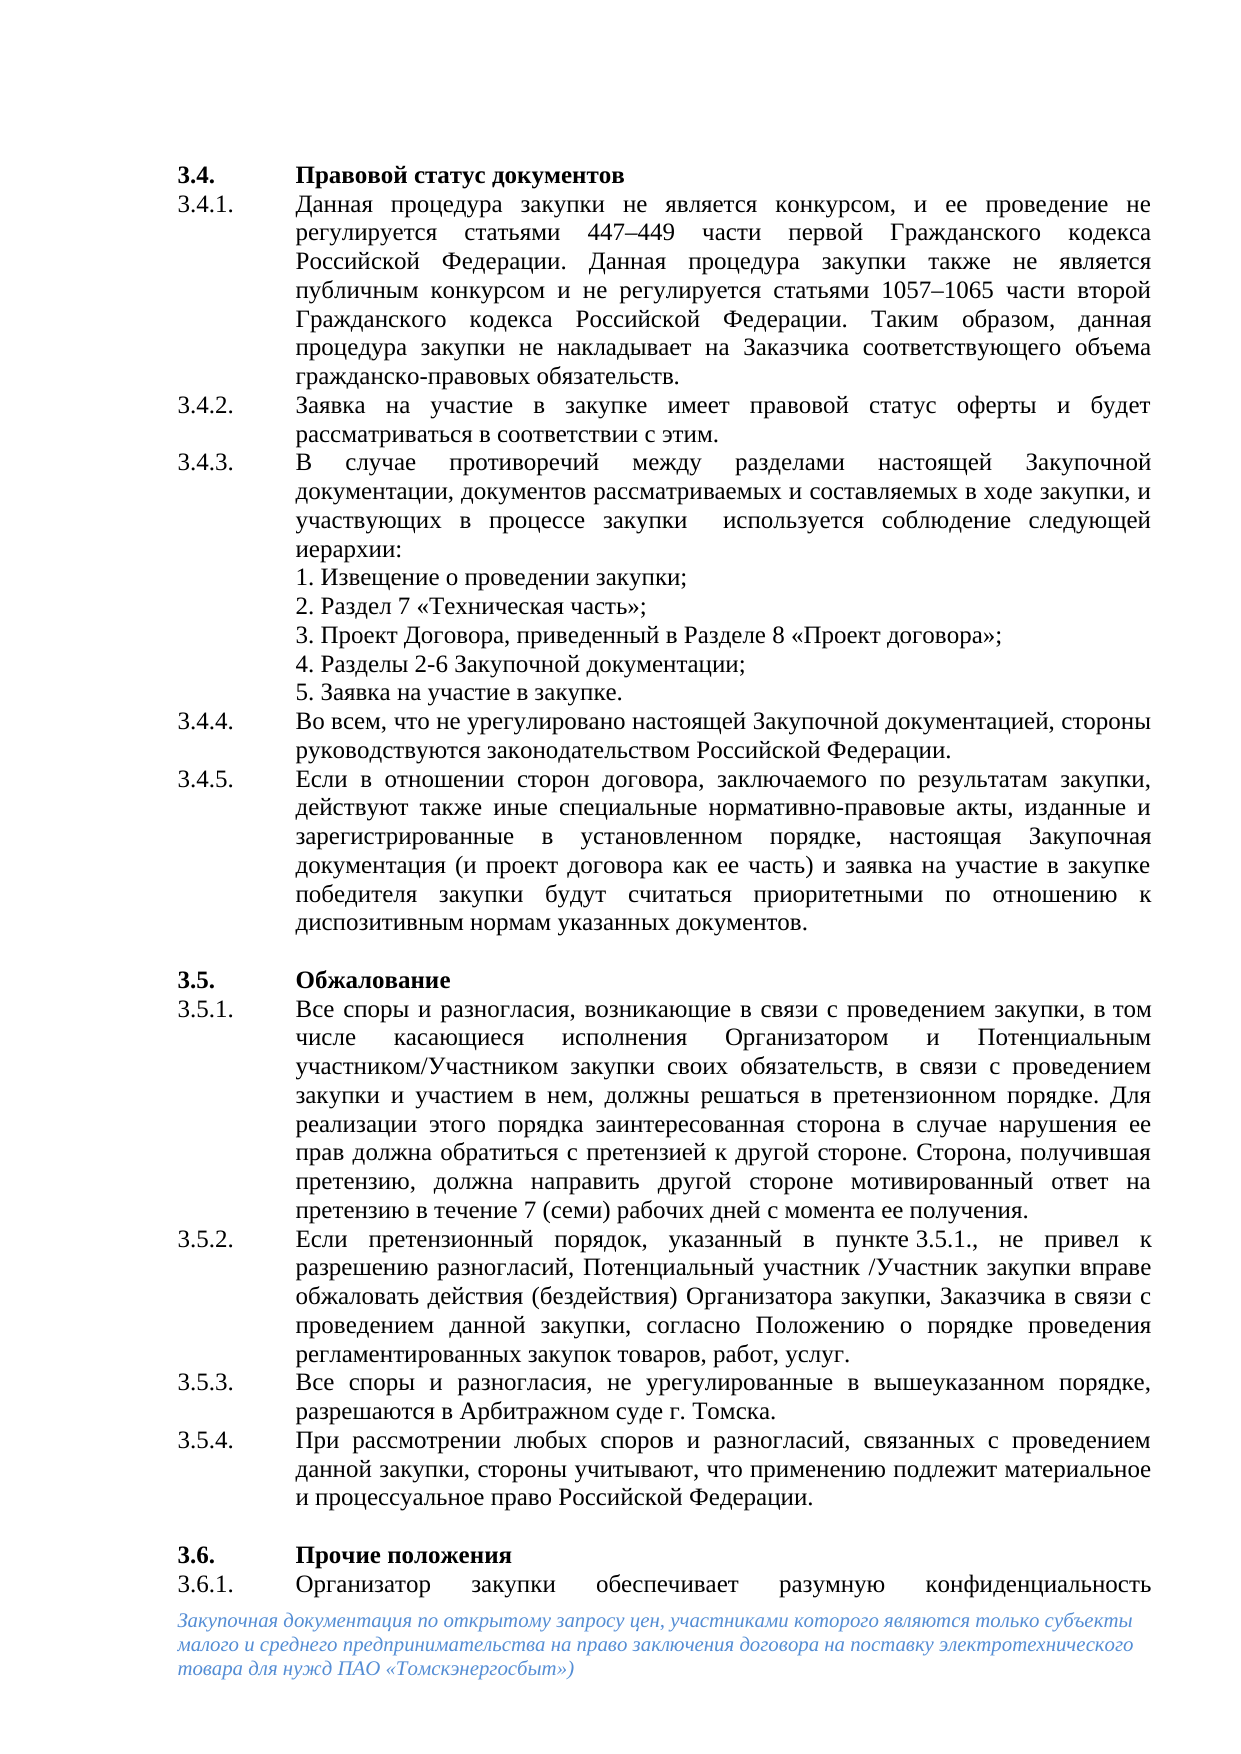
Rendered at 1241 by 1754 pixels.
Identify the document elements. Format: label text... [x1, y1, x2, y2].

list Если претензионный порядок, указанный в пункте 3.5.1., не привел к разрешению разногласий, Потенциальный участник /Участник закупки вправе обжаловать действия (бездействия) Организатора закупки, Заказчика в связи с проведением данной закупки, согласно Положению о порядке проведения регламентированных закупок товаров, работ, услуг. [177, 1224, 1152, 1367]
list Все споры и разногласия, не урегулированные в вышеуказанном порядке, разрешаются в Арбитражном суде г. Томска. [177, 1367, 1152, 1425]
list 5. Заявка на участие в закупке. [295, 677, 1152, 706]
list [177, 1569, 1152, 1597]
list При рассмотрении любых споров и разногласий, связанных с проведением данной закупки, стороны учитывают, что применению подлежит материальное и процессуальное право Российской Федерации. [177, 1425, 1152, 1511]
list Обжалование [177, 965, 1152, 994]
list Если в отношении сторон договора, заключаемого по результатам закупки, действуют также иные специальные нормативно-правовые акты, изданные и зарегистрированные в установленном порядке, настоящая Закупочная документация (и проект договора как ее часть) и заявка на участие в закупке победителя закупки будут считаться приоритетными по отношению к диспозитивным нормам указанных документов. [177, 764, 1152, 936]
list В случае противоречий между разделами настоящей Закупочной документации, документов рассматриваемых и составляемых в ходе закупки, и участвующих в процессе закупки используется соблюдение следующей иерархии: [177, 447, 1152, 562]
list 2. Раздел 7 «Техническая часть»; [295, 591, 1152, 620]
list 1. Извещение о проведении закупки; [295, 562, 1152, 591]
list 3. Проект Договора, приведенный в Разделе 8 «Проект договора»; [295, 620, 1152, 649]
list Правовой статус документов [177, 160, 1152, 189]
list Во всем, что не урегулировано настоящей Закупочной документацией, стороны руководствуются законодательством Российской Федерации. [177, 706, 1152, 764]
list 4. Разделы 2-6 Закупочной документации; [295, 649, 1152, 677]
list Все споры и разногласия, возникающие в связи с проведением закупки, в том числе касающиеся исполнения Организатором и Потенциальным участником/Участником закупки своих обязательств, в связи с проведением закупки и участием в нем, должны решаться в претензионном порядке. Для реализации этого порядка заинтересованная сторона в случае нарушения ее прав должна обратиться с претензией к другой стороне. Сторона, получившая претензию, должна направить другой стороне мотивированный ответ на претензию в течение 7 (семи) рабочих дней с момента ее получения. [177, 994, 1152, 1224]
list Заявка на участие в закупке имеет правовой статус оферты и будет рассматриваться в соответствии с этим. [177, 390, 1152, 447]
list Данная процедура закупки не является конкурсом, и ее проведение не регулируется статьями 447–449 части первой Гражданского кодекса Российской Федерации. Данная процедура закупки также не является публичным конкурсом и не регулируется статьями 1057–1065 части второй Гражданского кодекса Российской Федерации. Таким образом, данная процедура закупки не накладывает на Заказчика соответствующего объема гражданско-правовых обязательств. [177, 189, 1152, 390]
list Прочие положения [177, 1540, 1152, 1569]
